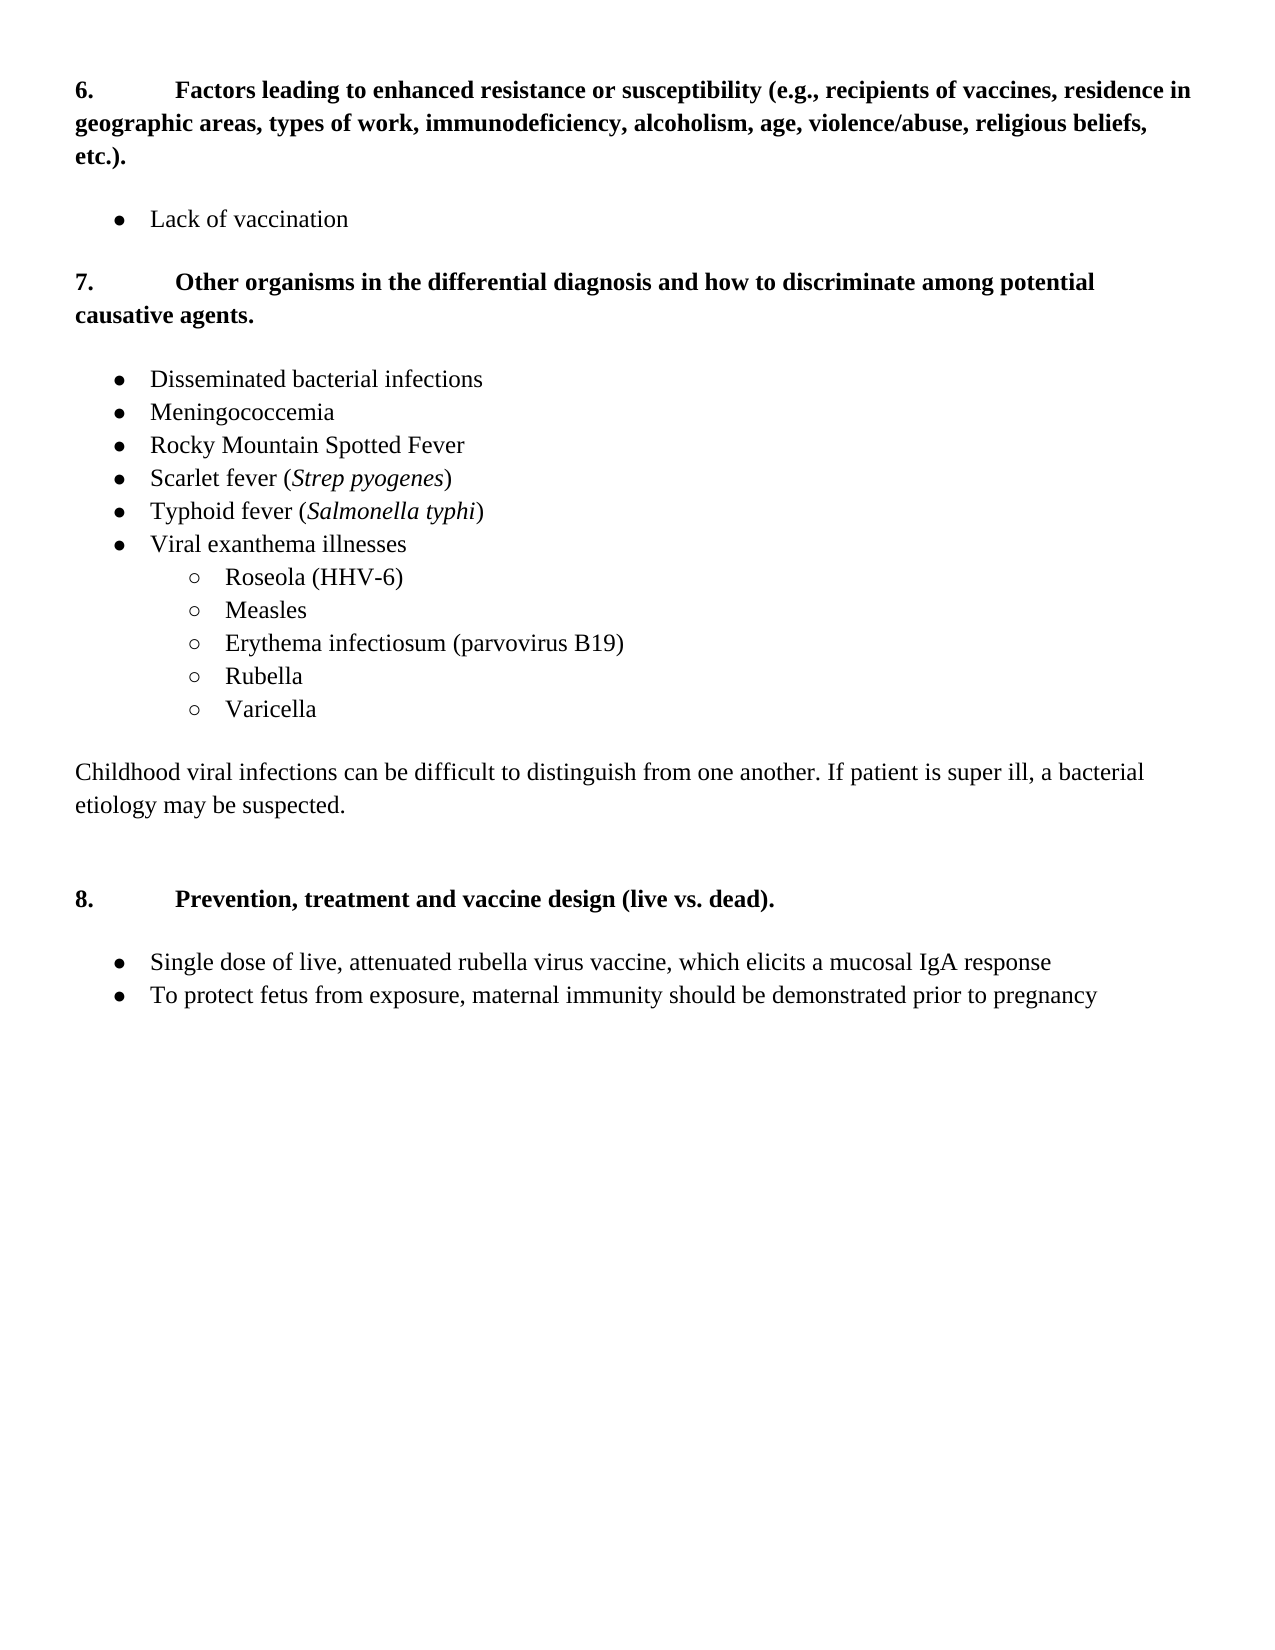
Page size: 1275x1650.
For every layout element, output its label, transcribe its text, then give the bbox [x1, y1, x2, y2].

list To protect fetus from exposure, maternal immunity should be demonstrated prior to pregnancy [112, 980, 1200, 1009]
list Rubella [187, 661, 1200, 690]
list Scarlet fever (Strep pyogenes) [112, 463, 1200, 492]
list Meningococcemia [112, 397, 1200, 426]
list Erythema infectiosum (parvovirus B19) [187, 628, 1200, 657]
list Viral exanthema illnesses [112, 529, 1200, 558]
text 7. Other organisms in the differential diagnosis and how to discriminate among potential causative agents. [75, 267, 1200, 329]
list Single dose of live, attenuated rubella virus vaccine, which elicits a mucosal IgA response [112, 947, 1200, 976]
list Measles [187, 595, 1200, 624]
list Roseola (HHV-6) [187, 562, 1200, 591]
text 6. Factors leading to enhanced resistance or susceptibility (e.g., recipients of vaccines, residence in geographic areas, types of work, immunodeficiency, alcoholism, age, violence/abuse, religious beliefs, etc.). [75, 75, 1200, 170]
list Lack of vaccination [112, 204, 1200, 233]
list Typhoid fever (Salmonella typhi) [112, 496, 1200, 524]
list Disseminated bacterial infections [112, 364, 1200, 392]
list Varicella [187, 694, 1200, 723]
list Rocky Mountain Spotted Fever [112, 430, 1200, 458]
text 8. Prevention, treatment and vaccine design (live vs. dead). [75, 884, 1200, 912]
text Childhood viral infections can be difficult to distinguish from one another. If patient is super ill, a bacterial etiology may be suspected. [75, 757, 1200, 819]
